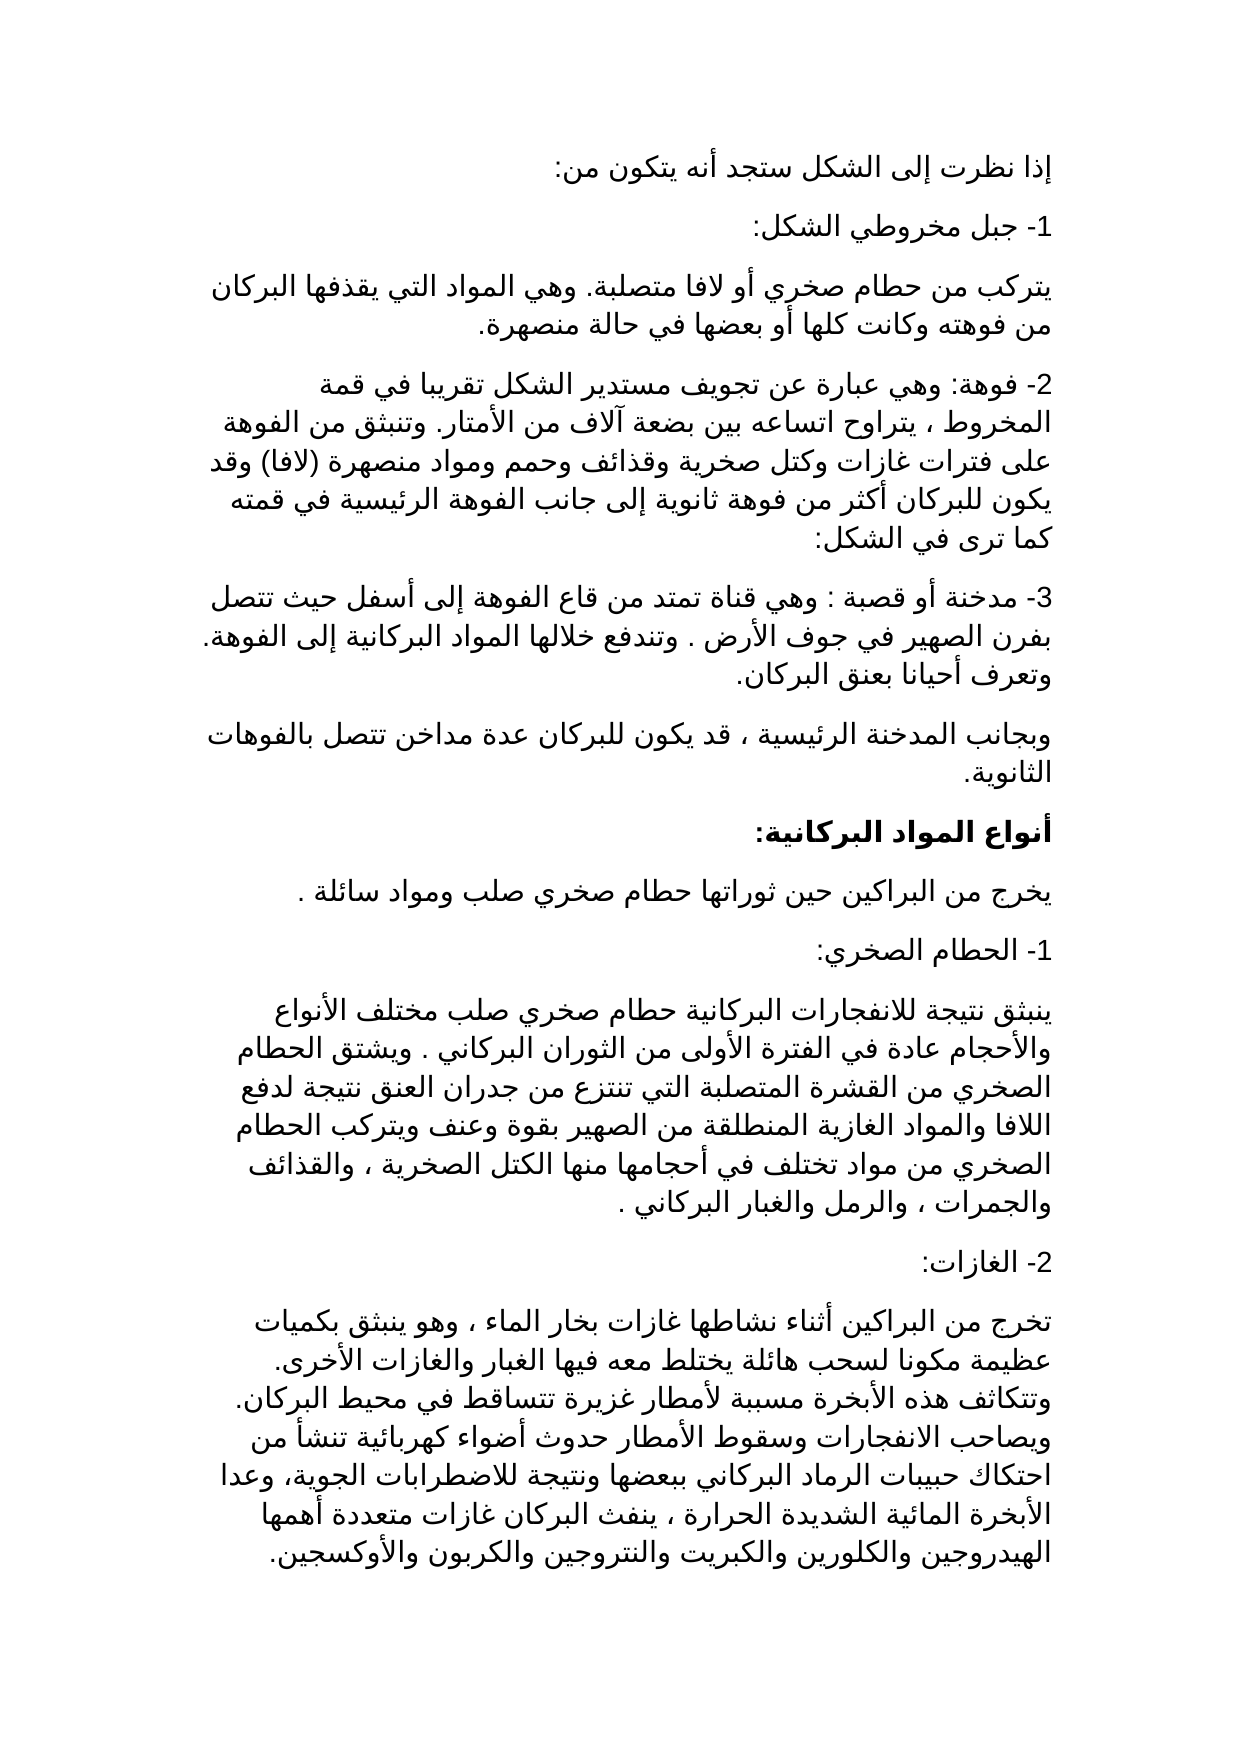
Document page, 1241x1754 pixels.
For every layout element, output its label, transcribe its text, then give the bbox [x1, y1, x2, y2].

text ينبثق نتيجة للانفجارات البركانية حطام صخري صلب مختلف الأنواع والأحجام عادة في الفترة الأولى من الثوران البركاني . ويشتق الحطام الصخري من القشرة المتصلبة التي تنتزع من جدران العنق نتيجة لدفع اللافا والمواد الغازية المنطلقة من الصهير بقوة وعنف ويتركب الحطام الصخري من مواد تختلف في أحجامها منها الكتل الصخرية ، والقذائف والجمرات ، والرمل والغبار البركاني . [187, 993, 1053, 1219]
text تخرج من البراكين أثناء نشاطها غازات بخار الماء ، وهو ينبثق بكميات عظيمة مكونا لسحب هائلة يختلط معه فيها الغبار والغازات الأخرى. وتتكاثف هذه الأبخرة مسببة لأمطار غزيرة تتساقط في محيط البركان. ويصاحب الانفجارات وسقوط الأمطار حدوث أضواء كهربائية تنشأ من احتكاك حبيبات الرماد البركاني ببعضها ونتيجة للاضطرابات الجوية، وعدا الأبخرة المائية الشديدة الحرارة ، ينفث البركان غازات متعددة أهمها الهيدروجين والكلورين والكبريت والنتروجين والكربون والأوكسجين. [187, 1304, 1053, 1569]
text وبجانب المدخنة الرئيسية ، قد يكون للبركان عدة مداخن تتصل بالفوهات الثانوية. [187, 717, 1053, 789]
text 2- الغازات: [187, 1245, 1053, 1278]
text 2- فوهة: وهي عبارة عن تجويف مستدير الشكل تقريبا في قمة المخروط ، يتراوح اتساعه بين بضعة آلاف من الأمتار. وتنبثق من الفوهة على فترات غازات وكتل صخرية وقذائف وحمم ومواد منصهرة (لافا) وقد يكون للبركان أكثر من فوهة ثانوية إلى جانب الفوهة الرئيسية في قمته كما ترى في الشكل: [187, 367, 1053, 554]
text أنواع المواد البركانية: [187, 814, 1053, 848]
text 1- الحطام الصخري: [187, 933, 1053, 967]
text يخرج من البراكين حين ثوراتها حطام صخري صلب ومواد سائلة . [187, 874, 1053, 907]
text 3- مدخنة أو قصبة : وهي قناة تمتد من قاع الفوهة إلى أسفل حيث تتصل بفرن الصهير في جوف الأرض . وتندفع خلالها المواد البركانية إلى الفوهة. وتعرف أحيانا بعنق البركان. [187, 580, 1053, 691]
text 1- جبل مخروطي الشكل: [187, 209, 1053, 243]
text إذا نظرت إلى الشكل ستجد أنه يتكون من: [187, 150, 1053, 183]
text يتركب من حطام صخري أو لافا متصلبة. وهي المواد التي يقذفها البركان من فوهته وكانت كلها أو بعضها في حالة منصهرة. [187, 269, 1053, 341]
